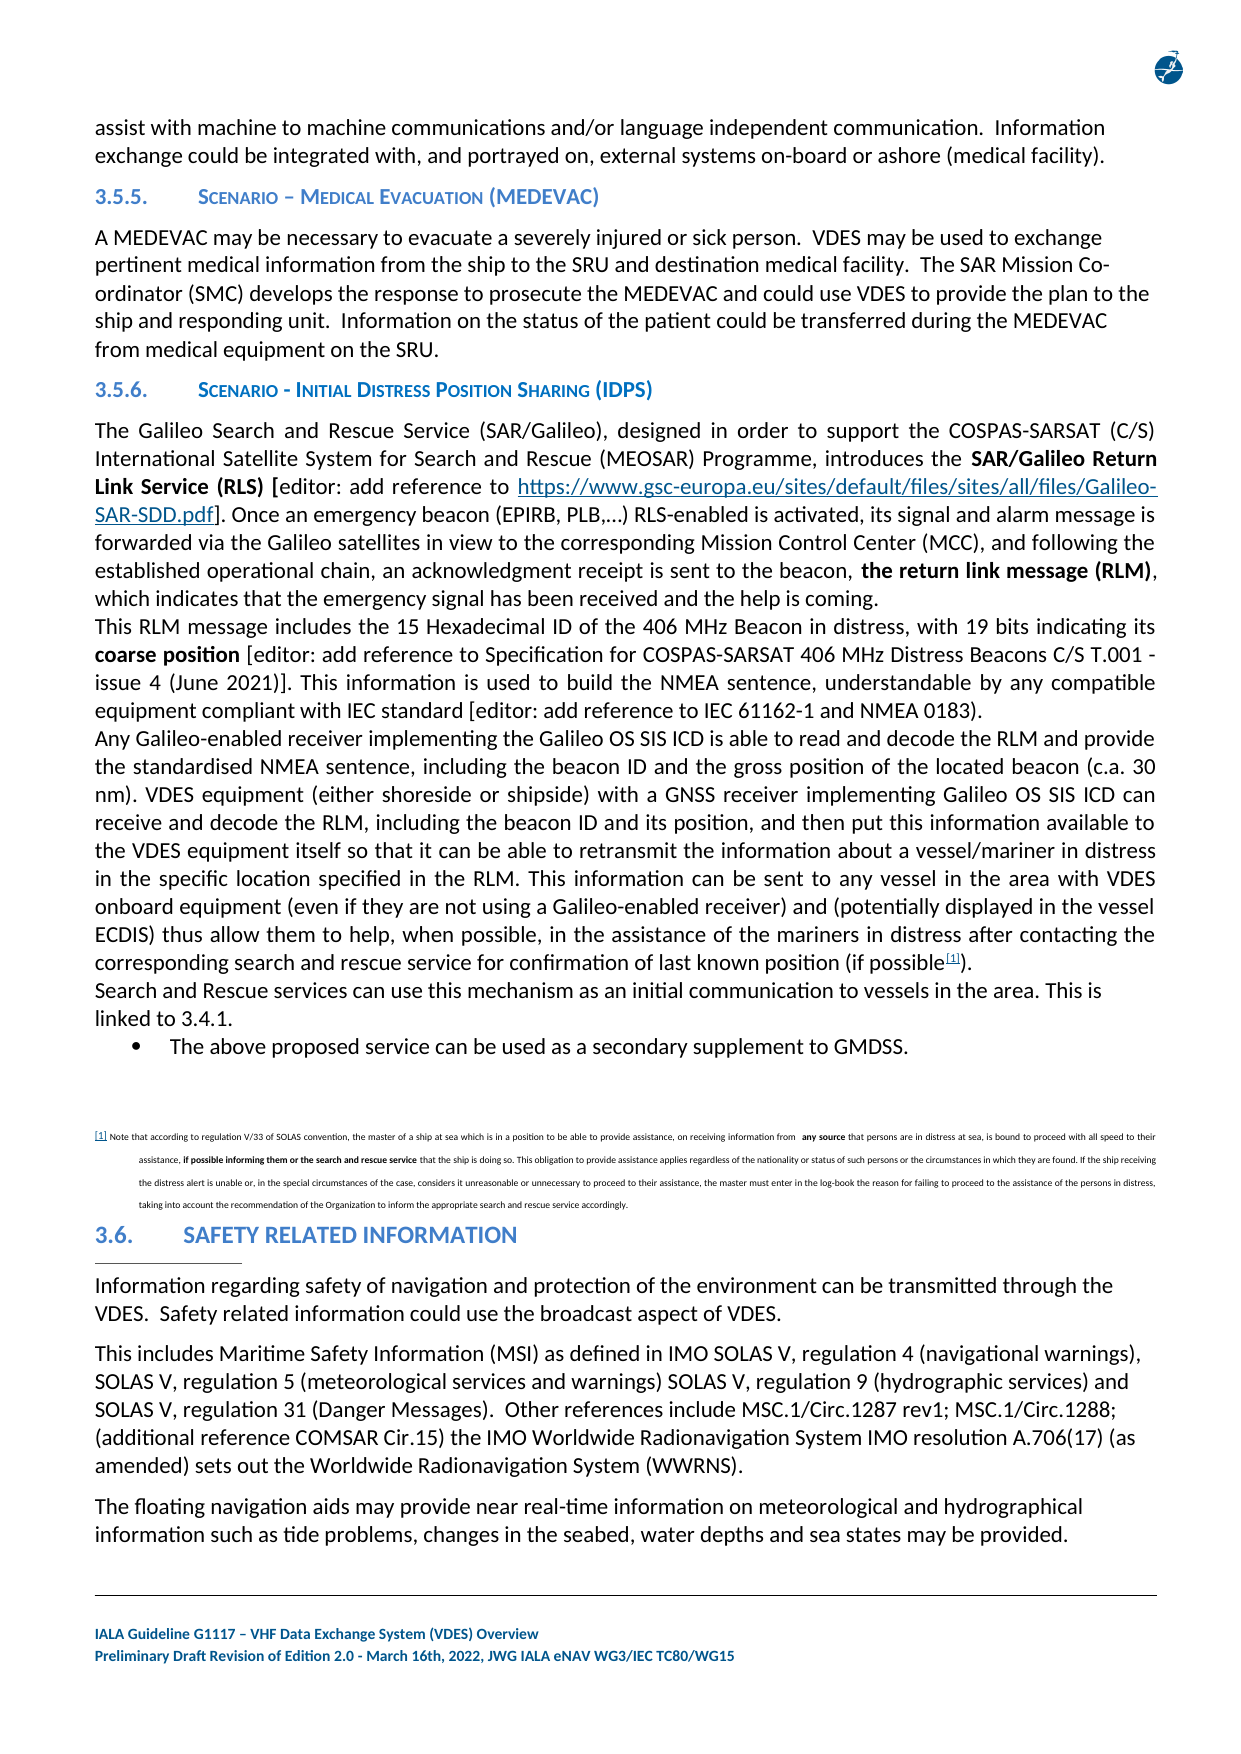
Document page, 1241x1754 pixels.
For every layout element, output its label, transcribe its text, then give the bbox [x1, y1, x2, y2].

subtitle Scenario - Initial Distress Position Sharing (IDPS) [94, 375, 1157, 403]
text Search and Rescue services can use this mechanism as an initial communication to vessels in the area. This is linked to 3.4.1. [94, 976, 1157, 1032]
text [1] Note that according to regulation V/33 of SOLAS convention, the master of a ship at sea which is in a position to be able to provide assistance, on receiving information from any source that persons are in distress at sea, is bound to proceed with all speed to their assistance, if possible informing them or the search and rescue service that the ship is doing so. This obligation to provide assistance applies regardless of the nationality or status of such persons or the circumstances in which they are found. If the ship receiving the distress alert is unable or, in the special circumstances of the case, considers it unreasonable or unnecessary to proceed to their assistance, the master must enter in the log-book the reason for failing to proceed to the assistance of the persons in distress, taking into account the recommendation of the Organization to inform the appropriate search and rescue service accordingly. [94, 1129, 1157, 1219]
picture [1123, 0, 1241, 119]
subtitle Scenario – Medical Evacuation (MEDEVAC) [94, 182, 1157, 210]
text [94, 113, 1157, 169]
list The above proposed service can be used as a secondary supplement to GMDSS. [132, 1032, 1157, 1060]
text The Galileo Search and Rescue Service (SAR/Galileo), designed in order to support the COSPAS-SARSAT (C/S) International Satellite System for Search and Rescue (MEOSAR) Programme, introduces the SAR/Galileo Return Link Service (RLS) [editor: add reference to https://www.gsc-europa.eu/sites/default/files/sites/all/files/Galileo-SAR-SDD.pdf]. Once an emergency beacon (EPIRB, PLB,…) RLS-enabled is activated, its signal and alarm message is forwarded via the Galileo satellites in view to the corresponding Mission Control Center (MCC), and following the established operational chain, an acknowledgment receipt is sent to the beacon, the return link message (RLM), which indicates that the emergency signal has been received and the help is coming. [94, 416, 1157, 612]
text Information regarding safety of navigation and protection of the environment can be transmitted through the VDES. Safety related information could use the broadcast aspect of VDES. [94, 1271, 1157, 1327]
text The floating navigation aids may provide near real-time information on meteorological and hydrographical information such as tide problems, changes in the seabed, water depths and sea states may be provided. [94, 1492, 1157, 1548]
text Any Galileo-enabled receiver implementing the Galileo OS SIS ICD is able to read and decode the RLM and provide the standardised NMEA sentence, including the beacon ID and the gross position of the located beacon (c.a. 30 nm). VDES equipment (either shoreside or shipside) with a GNSS receiver implementing Galileo OS SIS ICD can receive and decode the RLM, including the beacon ID and its position, and then put this information available to the VDES equipment itself so that it can be able to retransmit the information about a vessel/mariner in distress in the specific location specified in the RLM. This information can be sent to any vessel in the area with VDES onboard equipment (even if they are not using a Galileo-enabled receiver) and (potentially displayed in the vessel ECDIS) thus allow them to help, when possible, in the assistance of the mariners in distress after contacting the corresponding search and rescue service for confirmation of last known position (if possible[1]). [94, 724, 1157, 976]
text A MEDEVAC may be necessary to evacuate a severely injured or sick person. VDES may be used to exchange pertinent medical information from the ship to the SRU and destination medical facility. The SAR Mission Co-ordinator (SMC) develops the response to prosecute the MEDEVAC and could use VDES to provide the plan to the ship and responding unit. Information on the status of the patient could be transferred during the MEDEVAC from medical equipment on the SRU. [94, 223, 1157, 363]
subtitle Safety Related Information [94, 1219, 1157, 1250]
text This RLM message includes the 15 Hexadecimal ID of the 406 MHz Beacon in distress, with 19 bits indicating its coarse position [editor: add reference to Specification for COSPAS-SARSAT 406 MHz Distress Beacons C/S T.001 - issue 4 (June 2021)]. This information is used to build the NMEA sentence, understandable by any compatible equipment compliant with IEC standard [editor: add reference to IEC 61162-1 and NMEA 0183). [94, 612, 1157, 724]
text This includes Maritime Safety Information (MSI) as defined in IMO SOLAS V, regulation 4 (navigational warnings), SOLAS V, regulation 5 (meteorological services and warnings) SOLAS V, regulation 9 (hydrographic services) and SOLAS V, regulation 31 (Danger Messages). Other references include MSC.1/Circ.1287 rev1; MSC.1/Circ.1288; (additional reference COMSAR Cir.15) the IMO Worldwide Radionavigation System IMO resolution A.706(17) (as amended) sets out the Worldwide Radionavigation System (WWRNS). [94, 1339, 1157, 1479]
